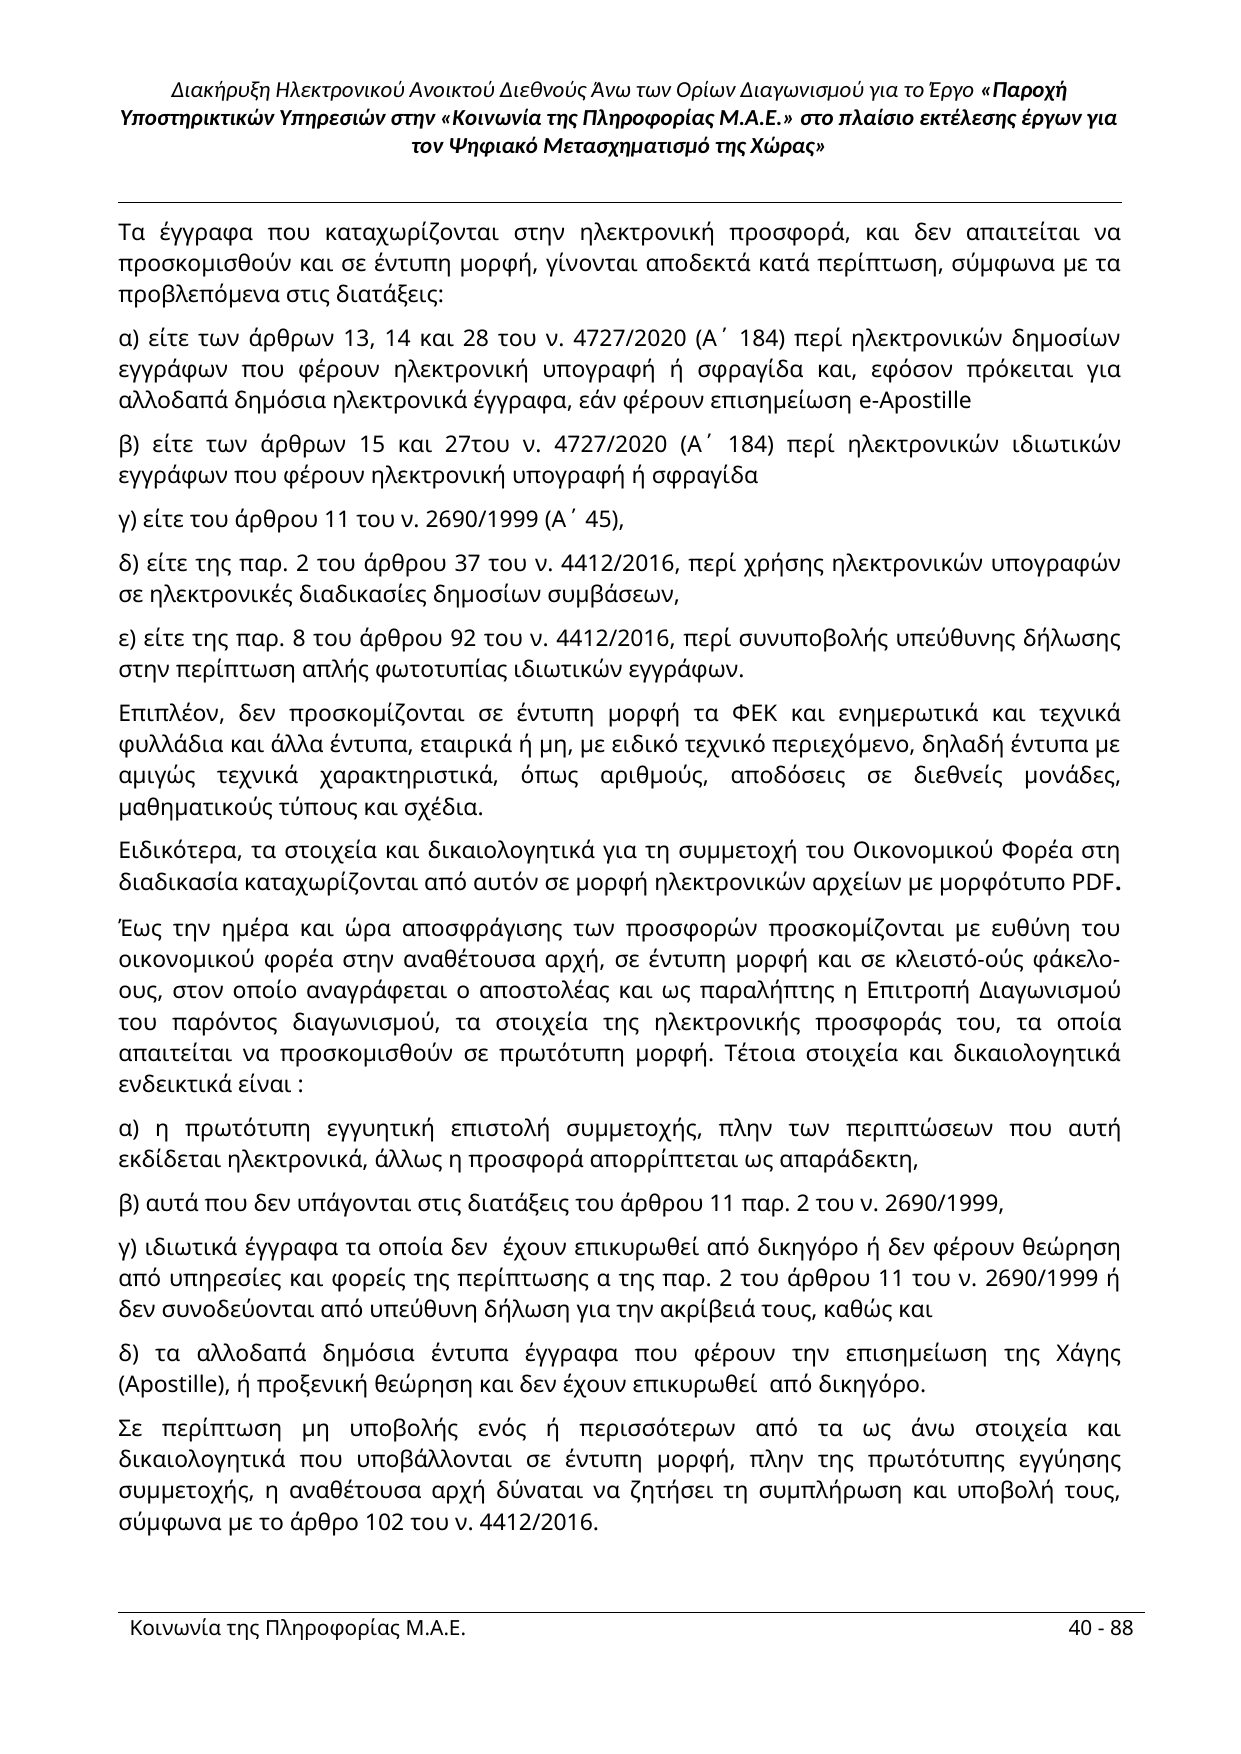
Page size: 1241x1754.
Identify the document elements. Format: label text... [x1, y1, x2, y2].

text δ) τα αλλοδαπά δημόσια έντυπα έγγραφα που φέρουν την επισημείωση της Χάγης (Apostille), ή προξενική θεώρηση και δεν έχουν επικυρωθεί από δικηγόρο. [118, 1337, 1122, 1399]
text Έως την ημέρα και ώρα αποσφράγισης των προσφορών προσκομίζονται με ευθύνη του οικονομικού φορέα στην αναθέτουσα αρχή, σε έντυπη μορφή και σε κλειστό-ούς φάκελο-ους, στον οποίο αναγράφεται ο αποστολέας και ως παραλήπτης η Επιτροπή Διαγωνισμού του παρόντος διαγωνισμού, τα στοιχεία της ηλεκτρονικής προσφοράς του, τα οποία απαιτείται να προσκομισθούν σε πρωτότυπη μορφή. Τέτοια στοιχεία και δικαιολογητικά ενδεικτικά είναι : [118, 912, 1122, 1099]
text β) αυτά που δεν υπάγονται στις διατάξεις του άρθρου 11 παρ. 2 του ν. 2690/1999, [118, 1187, 1122, 1218]
text γ) ιδιωτικά έγγραφα τα οποία δεν έχουν επικυρωθεί από δικηγόρο ή δεν φέρουν θεώρηση από υπηρεσίες και φορείς της περίπτωσης α της παρ. 2 του άρθρου 11 του ν. 2690/1999 ή δεν συνοδεύονται από υπεύθυνη δήλωση για την ακρίβειά τους, καθώς και [118, 1231, 1122, 1324]
text α) η πρωτότυπη εγγυητική επιστολή συμμετοχής, πλην των περιπτώσεων που αυτή εκδίδεται ηλεκτρονικά, άλλως η προσφορά απορρίπτεται ως απαράδεκτη, [118, 1112, 1122, 1174]
text ε) είτε της παρ. 8 του άρθρου 92 του ν. 4412/2016, περί συνυποβολής υπεύθυνης δήλωσης στην περίπτωση απλής φωτοτυπίας ιδιωτικών εγγράφων. [118, 622, 1122, 684]
text Σε περίπτωση μη υποβολής ενός ή περισσότερων από τα ως άνω στοιχεία και δικαιολογητικά που υποβάλλονται σε έντυπη μορφή, πλην της πρωτότυπης εγγύησης συμμετοχής, η αναθέτουσα αρχή δύναται να ζητήσει τη συμπλήρωση και υποβολή τους, σύμφωνα με το άρθρο 102 του ν. 4412/2016. [118, 1412, 1122, 1537]
text Ειδικότερα, τα στοιχεία και δικαιολογητικά για τη συμμετοχή του Οικονομικού Φορέα στη διαδικασία καταχωρίζονται από αυτόν σε μορφή ηλεκτρονικών αρχείων με μορφότυπο PDF. [118, 834, 1122, 897]
text β) είτε των άρθρων 15 και 27του ν. 4727/2020 (Α΄ 184) περί ηλεκτρονικών ιδιωτικών εγγράφων που φέρουν ηλεκτρονική υπογραφή ή σφραγίδα [118, 428, 1122, 491]
text α) είτε των άρθρων 13, 14 και 28 του ν. 4727/2020 (Α΄ 184) περί ηλεκτρονικών δημοσίων εγγράφων που φέρουν ηλεκτρονική υπογραφή ή σφραγίδα και, εφόσον πρόκειται για αλλοδαπά δημόσια ηλεκτρονικά έγγραφα, εάν φέρουν επισημείωση e-Apostille [118, 322, 1122, 416]
text Τα έγγραφα που καταχωρίζονται στην ηλεκτρονική προσφορά, και δεν απαιτείται να προσκομισθούν και σε έντυπη μορφή, γίνονται αποδεκτά κατά περίπτωση, σύμφωνα με τα προβλεπόμενα στις διατάξεις: [118, 216, 1122, 309]
text γ) είτε του άρθρου 11 του ν. 2690/1999 (Α΄ 45), [118, 503, 1122, 534]
text Επιπλέον, δεν προσκομίζονται σε έντυπη μορφή τα ΦΕΚ και ενημερωτικά και τεχνικά φυλλάδια και άλλα έντυπα, εταιρικά ή μη, με ειδικό τεχνικό περιεχόμενο, δηλαδή έντυπα με αμιγώς τεχνικά χαρακτηριστικά, όπως αριθμούς, αποδόσεις σε διεθνείς μονάδες, μαθηματικούς τύπους και σχέδια. [118, 697, 1122, 822]
text δ) είτε της παρ. 2 του άρθρου 37 του ν. 4412/2016, περί χρήσης ηλεκτρονικών υπογραφών σε ηλεκτρονικές διαδικασίες δημοσίων συμβάσεων, [118, 547, 1122, 609]
